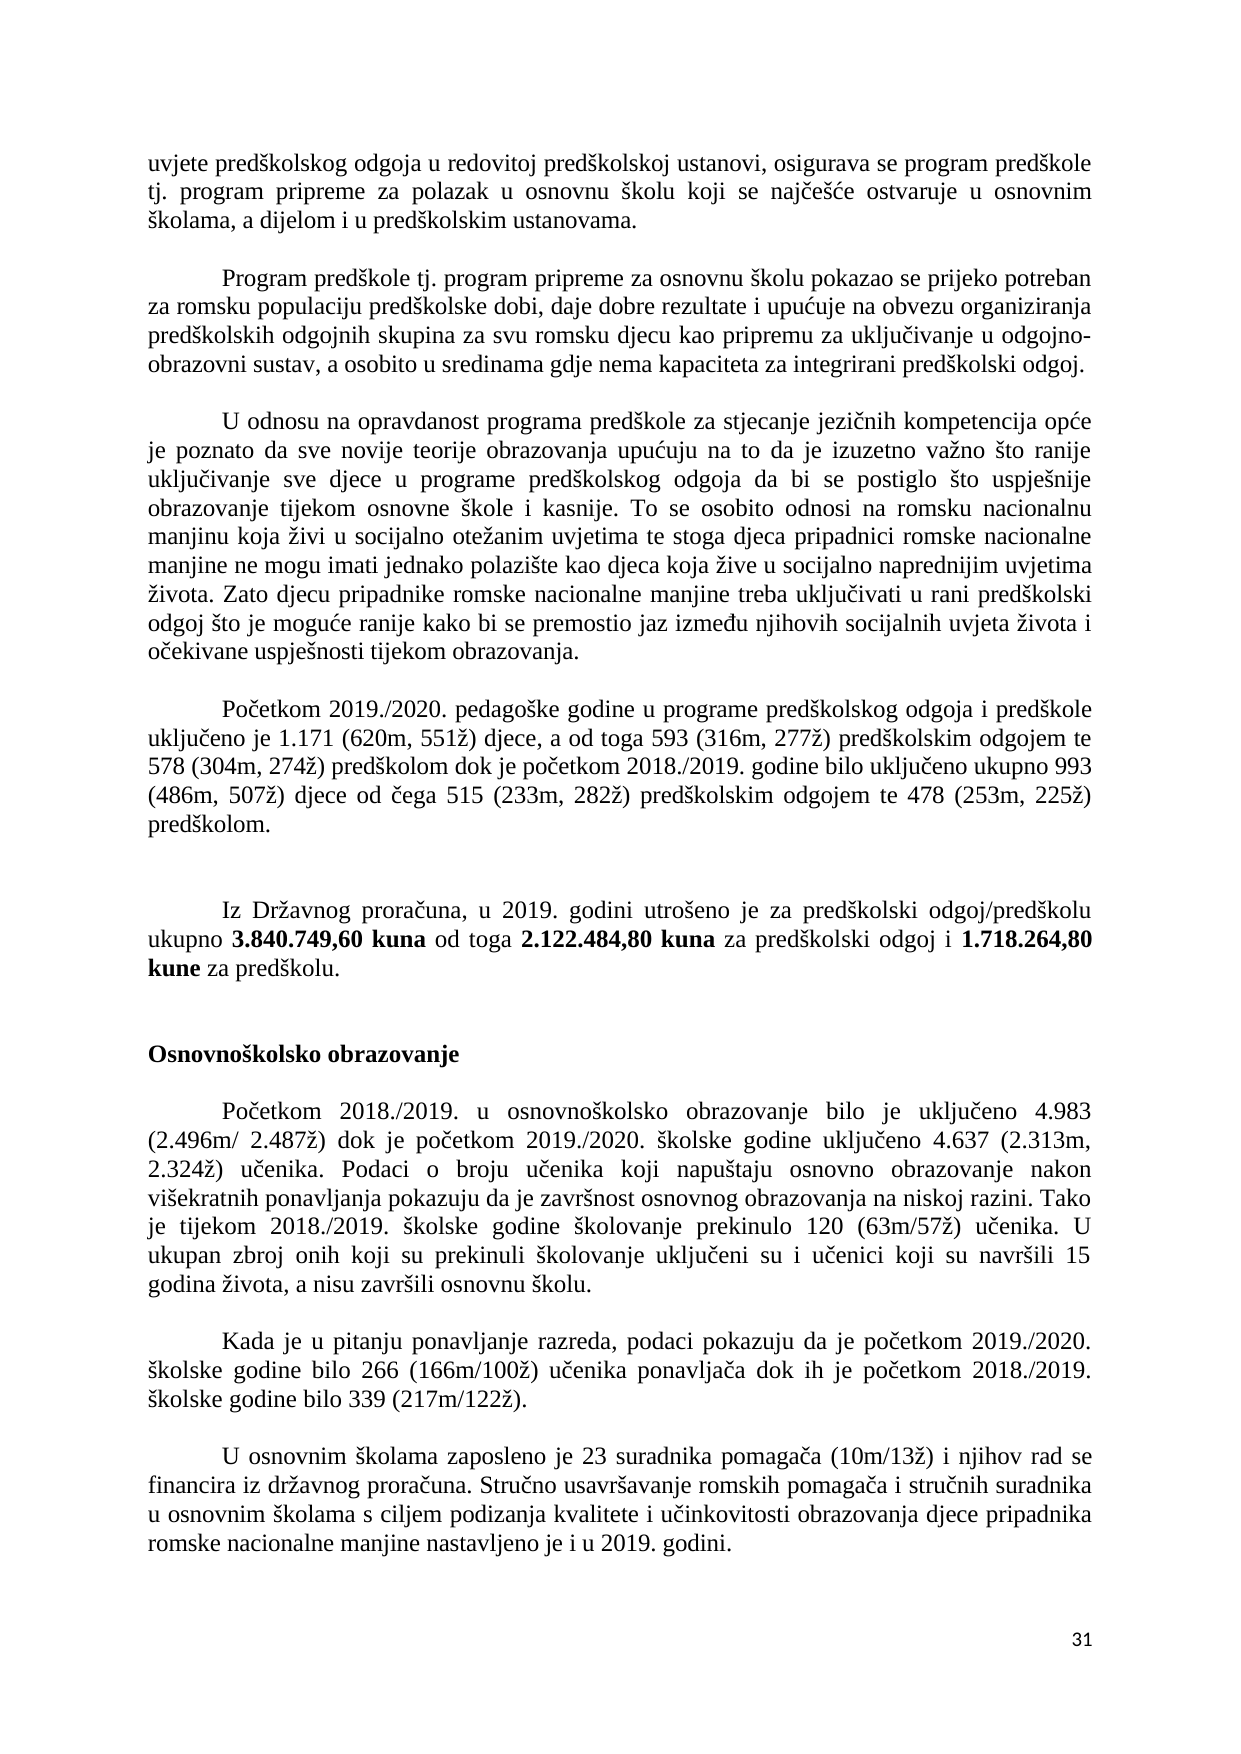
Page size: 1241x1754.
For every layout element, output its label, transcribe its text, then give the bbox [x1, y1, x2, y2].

text Kada je u pitanju ponavljanje razreda, podaci pokazuju da je početkom 2019./2020. školske godine bilo 266 (166m/100ž) učenika ponavljača dok ih je početkom 2018./2019. školske godine bilo 339 (217m/122ž). [148, 1326, 1092, 1413]
text U odnosu na opravdanost programa predškole za stjecanje jezičnih kompetencija opće je poznato da sve novije teorije obrazovanja upućuju na to da je izuzetno važno što ranije uključivanje sve djece u programe predškolskog odgoja da bi se postiglo što uspješnije obrazovanje tijekom osnovne škole i kasnije. To se osobito odnosi na romsku nacionalnu manjinu koja živi u socijalno otežanim uvjetima te stoga djeca pripadnici romske nacionalne manjine ne mogu imati jednako polazište kao djeca koja žive u socijalno naprednijim uvjetima života. Zato djecu pripadnike romske nacionalne manjine treba uključivati u rani predškolski odgoj što je moguće ranije kako bi se premostio jaz između njihovih socijalnih uvjeta života i očekivane uspješnosti tijekom obrazovanja. [148, 406, 1092, 665]
text Osnovnoškolsko obrazovanje [148, 1039, 1092, 1068]
text Iz Državnog proračuna, u 2019. godini utrošeno je za predškolski odgoj/predškolu ukupno 3.840.749,60 kuna od toga 2.122.484,80 kuna za predškolski odgoj i 1.718.264,80 kune za predškolu. [148, 895, 1092, 981]
text Program predškole tj. program pripreme za osnovnu školu pokazao se prijeko potreban za romsku populaciju predškolske dobi, daje dobre rezultate i upućuje na obvezu organiziranja predškolskih odgojnih skupina za svu romsku djecu kao pripremu za uključivanje u odgojno-obrazovni sustav, a osobito u sredinama gdje nema kapaciteta za integrirani predškolski odgoj. [148, 263, 1092, 378]
text Početkom 2018./2019. u osnovnoškolsko obrazovanje bilo je uključeno 4.983 (2.496m/ 2.487ž) dok je početkom 2019./2020. školske godine uključeno 4.637 (2.313m, 2.324ž) učenika. Podaci o broju učenika koji napuštaju osnovno obrazovanje nakon višekratnih ponavljanja pokazuju da je završnost osnovnog obrazovanja na niskoj razini. Tako je tijekom 2018./2019. školske godine školovanje prekinulo 120 (63m/57ž) učenika. U ukupan zbroj onih koji su prekinuli školovanje uključeni su i učenici koji su navršili 15 godina života, a nisu završili osnovnu školu. [148, 1096, 1092, 1298]
text U osnovnim školama zaposleno je 23 suradnika pomagača (10m/13ž) i njihov rad se financira iz državnog proračuna. Stručno usavršavanje romskih pomagača i stručnih suradnika u osnovnim školama s ciljem podizanja kvalitete i učinkovitosti obrazovanja djece pripadnika romske nacionalne manjine nastavljeno je i u 2019. godini. [148, 1441, 1092, 1556]
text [148, 148, 1092, 234]
text Početkom 2019./2020. pedagoške godine u programe predškolskog odgoja i predškole uključeno je 1.171 (620m, 551ž) djece, a od toga 593 (316m, 277ž) predškolskim odgojem te 578 (304m, 274ž) predškolom dok je početkom 2018./2019. godine bilo uključeno ukupno 993 (486m, 507ž) djece od čega 515 (233m, 282ž) predškolskim odgojem te 478 (253m, 225ž) predškolom. [148, 694, 1092, 838]
